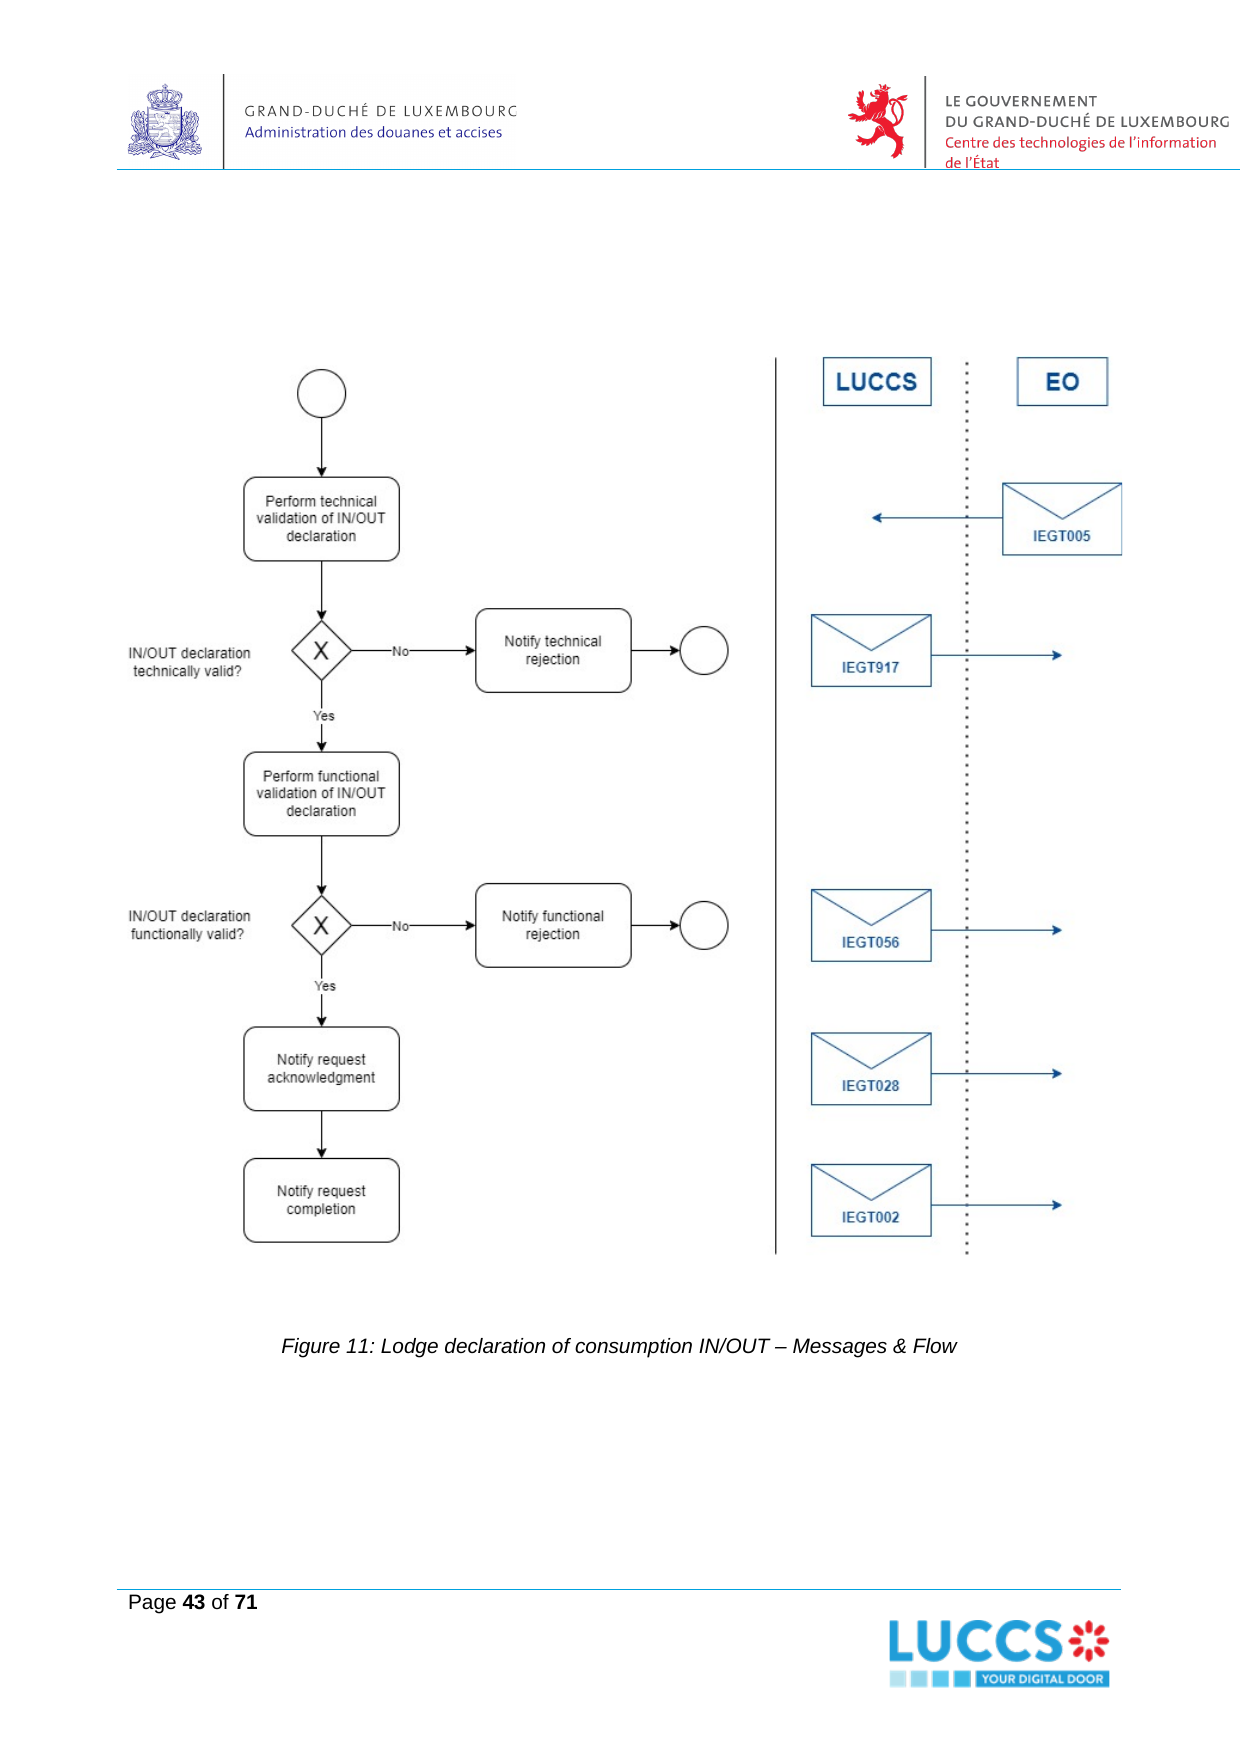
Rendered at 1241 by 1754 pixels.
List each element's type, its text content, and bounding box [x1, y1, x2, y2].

picture [118, 356, 1123, 1256]
text Figure 11: Lodge declaration of consumption IN/OUT – Messages & Flow [118, 1333, 1122, 1357]
picture [889, 1620, 1110, 1688]
picture [127, 74, 517, 168]
picture [848, 76, 1229, 168]
